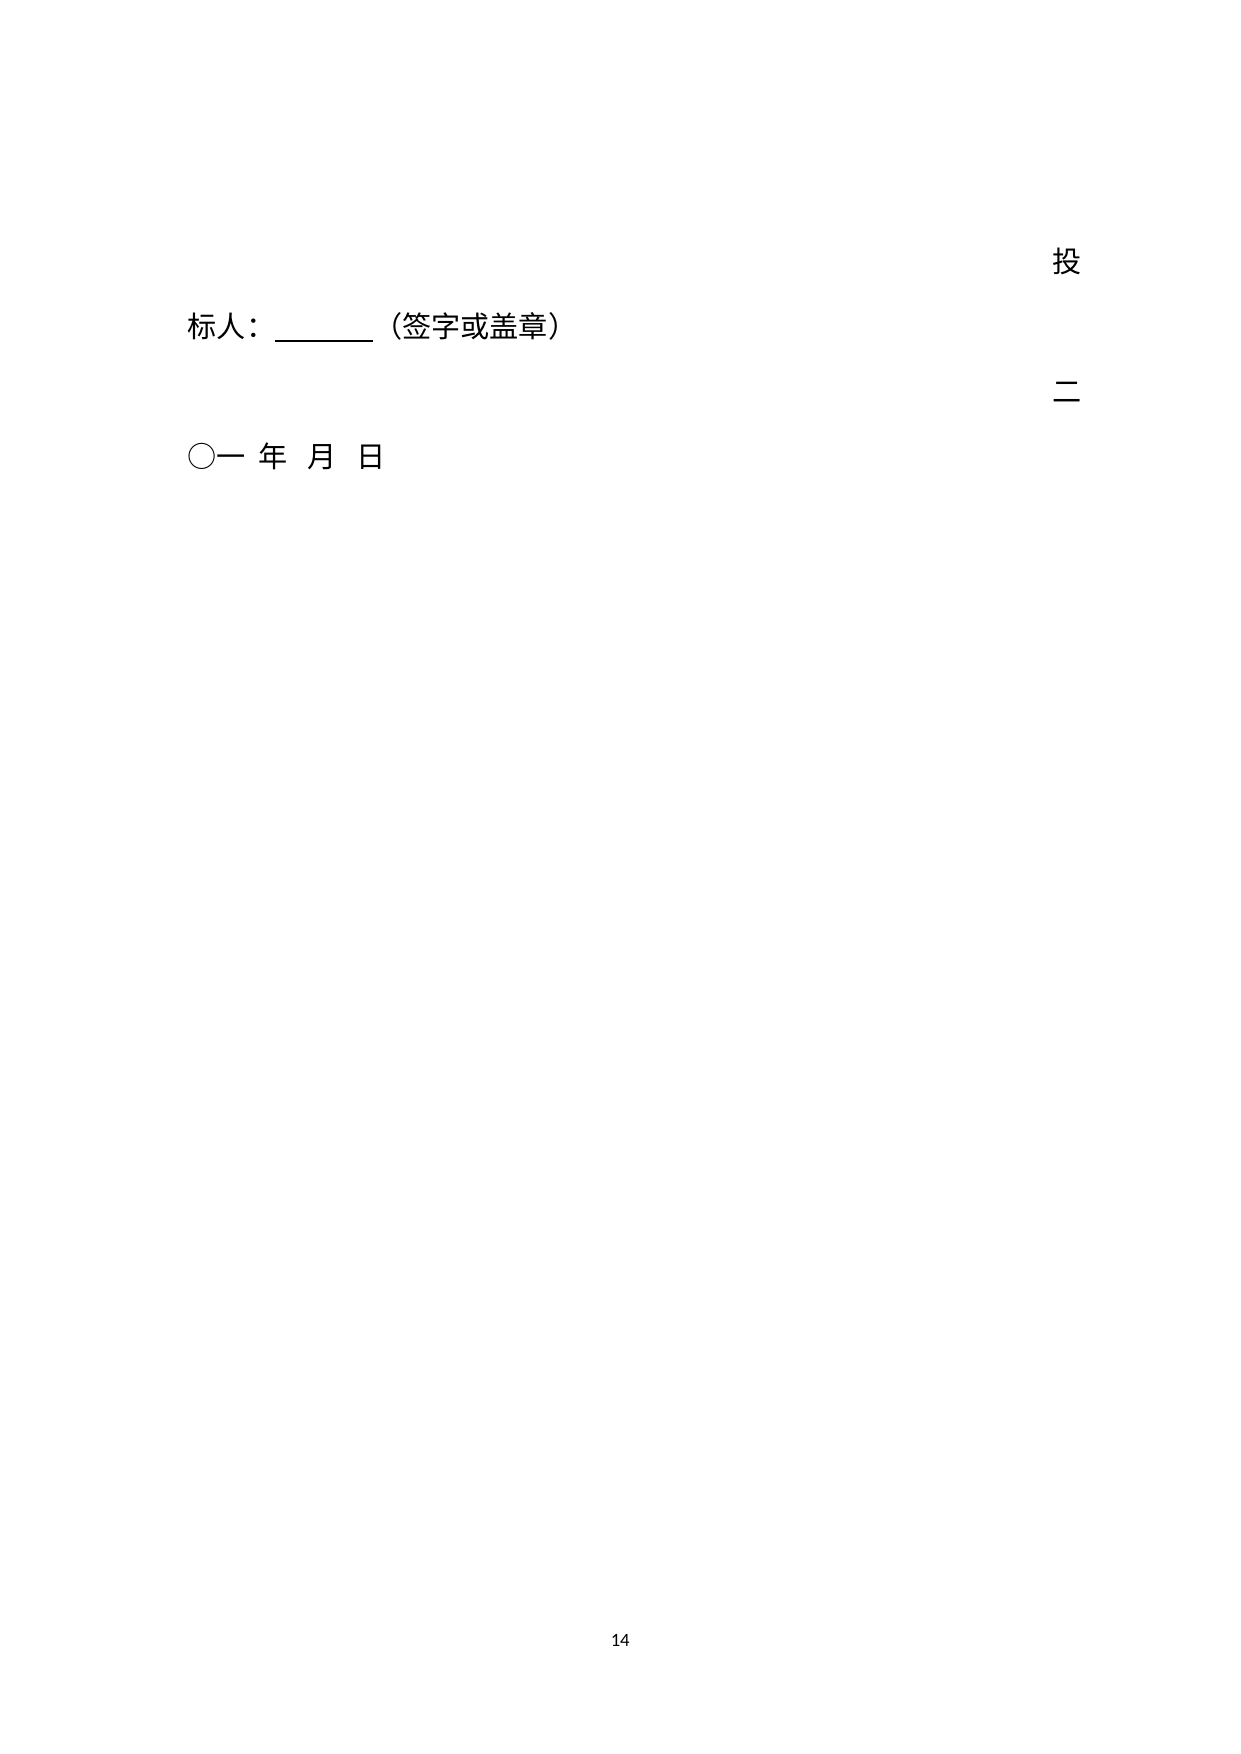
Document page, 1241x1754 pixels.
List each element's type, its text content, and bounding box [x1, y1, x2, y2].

text 二○一 年 月 日 [187, 357, 1053, 487]
text 投标人： （签字或盖章） [187, 227, 1053, 357]
